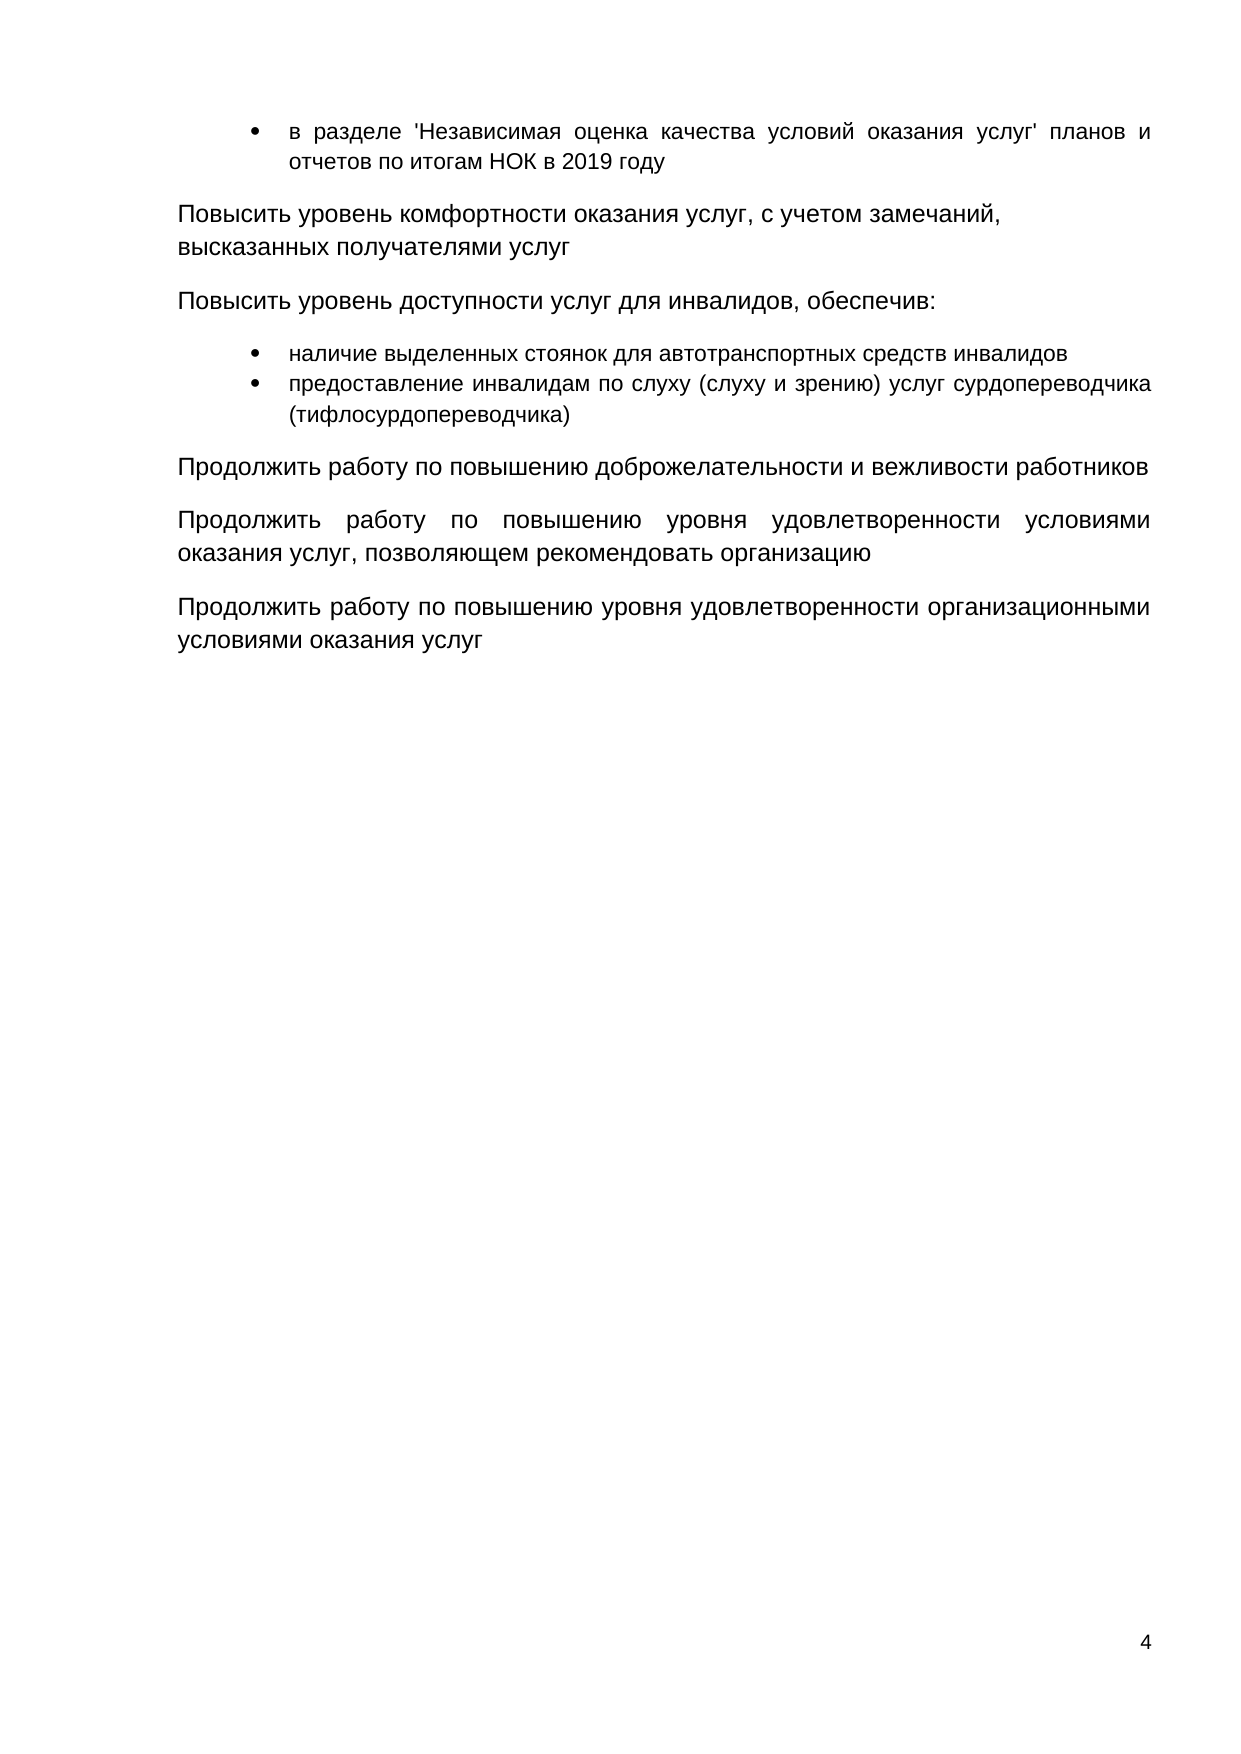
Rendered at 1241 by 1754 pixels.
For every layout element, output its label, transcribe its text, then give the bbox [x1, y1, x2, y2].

text Продолжить работу по повышению уровня удовлетворенности организационными условиями оказания услуг [177, 592, 1152, 654]
list в разделе 'Независимая оценка качества условий оказания услуг' планов и отчетов по итогам НОК в 2019 году [251, 118, 1152, 175]
text Продолжить работу по повышению уровня удовлетворенности условиями оказания услуг, позволяющем рекомендовать организацию [177, 505, 1152, 567]
text Повысить уровень комфортности оказания услуг, с учетом замечаний, высказанных получателями услуг [177, 199, 1152, 261]
list наличие выделенных стоянок для автотранспортных средств инвалидов [251, 340, 1152, 366]
text Продолжить работу по повышению доброжелательности и вежливости работников [177, 452, 1152, 480]
text Повысить уровень доступности услуг для инвалидов, обеспечив: [177, 286, 1152, 315]
list предоставление инвалидам по слуху (слуху и зрению) услуг сурдопереводчика (тифлосурдопереводчика) [251, 370, 1152, 427]
